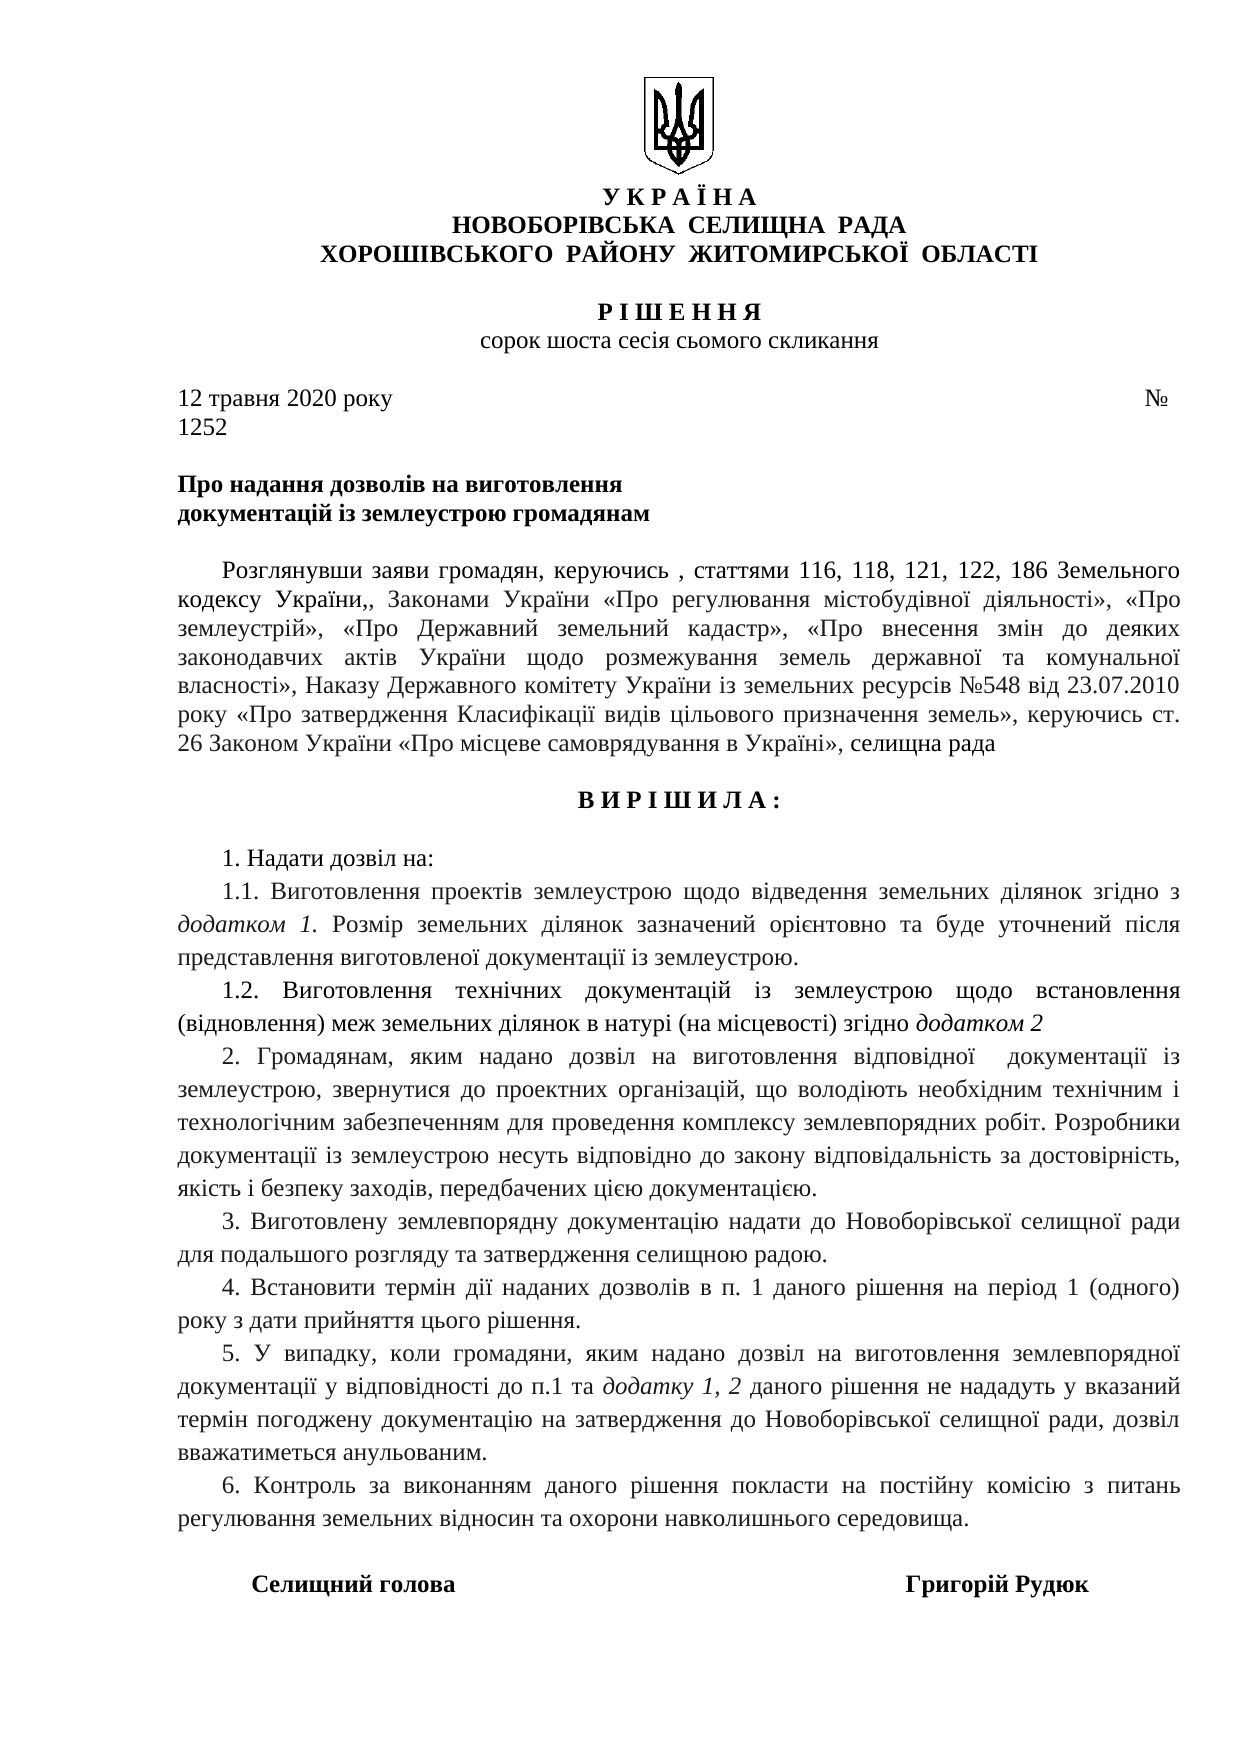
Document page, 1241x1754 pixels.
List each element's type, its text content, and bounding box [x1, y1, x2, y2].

picture [637, 73, 721, 182]
text У К Р А Ї Н А [177, 182, 1181, 210]
list 5. У випадку, коли громадяни, яким надано дозвіл на виготовлення землевпорядної документації у відповідності до п.1 та додатку 1, 2 даного рішення не нададуть у вказаний термін погоджену документацію на затвердження до Новоборівської селищної ради, дозвіл вважатиметься анульованим. [177, 1338, 1181, 1466]
text Селищний голова Григорій Рудюк [177, 1569, 1181, 1598]
text Про надання дозволів на виготовлення [177, 469, 1181, 498]
text Розглянувши заяви громадян, керуючись , статтями 116, 118, 121, 122, 186 Земельного кодексу України,, Законами України «Про регулювання містобудівної діяльності», «Про землеустрій», «Про Державний земельний кадастр», «Про внесення змін до деяких законодавчих актів України щодо розмежування земель державної та комунальної власності», Наказу Державного комітету України із земельних ресурсів №548 від 23.07.2010 року «Про затвердження Класифікації видів цільового призначення земель», керуючись ст. 26 Законом України «Про місцеве самоврядування в Україні», селищна рада [177, 555, 1181, 757]
text 6. Контроль за виконанням даного рішення покласти на постійну комісію з питань регулювання земельних відносин та охорони навколишнього середовища. [177, 1470, 1181, 1532]
text 12 травня 2020 року № 1252 [177, 383, 1181, 440]
text В И Р І Ш И Л А : [177, 785, 1181, 814]
text 1.1. Виготовлення проектів землеустрою щодо відведення земельних ділянок згідно з додатком 1. Розмір земельних ділянок зазначений орієнтовно та буде уточнений після представлення виготовленої документації із землеустрою. [177, 876, 1181, 971]
text Р І Ш Е Н Н Я [177, 297, 1181, 325]
text НОВОБОРІВСЬКА СЕЛИЩНА РАДА [177, 210, 1181, 239]
list 4. Встановити термін дії наданих дозволів в п. 1 даного рішення на період 1 (одного) року з дати прийняття цього рішення. [177, 1272, 1181, 1334]
text 1.2. Виготовлення технічних документацій із землеустрою щодо встановлення (відновлення) меж земельних ділянок в натурі (на місцевості) згідно додатком 2 [177, 975, 1181, 1037]
text ХОРОШІВСЬКОГО РАЙОНУ ЖИТОМИРСЬКОЇ ОБЛАСТІ [177, 239, 1181, 268]
list 3. Виготовлену землевпорядну документацію надати до Новоборівської селищної ради для подальшого розгляду та затвердження селищною радою. [177, 1206, 1181, 1268]
text сорок шоста сесія сьомого скликання [177, 325, 1181, 354]
list 2. Громадянам, яким надано дозвіл на виготовлення відповідної документації із землеустрою, звернутися до проектних організацій, що володіють необхідним технічним і технологічним забезпеченням для проведення комплексу землевпорядних робіт. Розробники документації із землеустрою несуть відповідно до закону відповідальність за достовірність, якість і безпеку заходів, передбачених цією документацією. [177, 1041, 1181, 1202]
text 1. Надати дозвіл на: [177, 843, 1181, 872]
text документацій із землеустрою громадянам [177, 498, 1181, 527]
